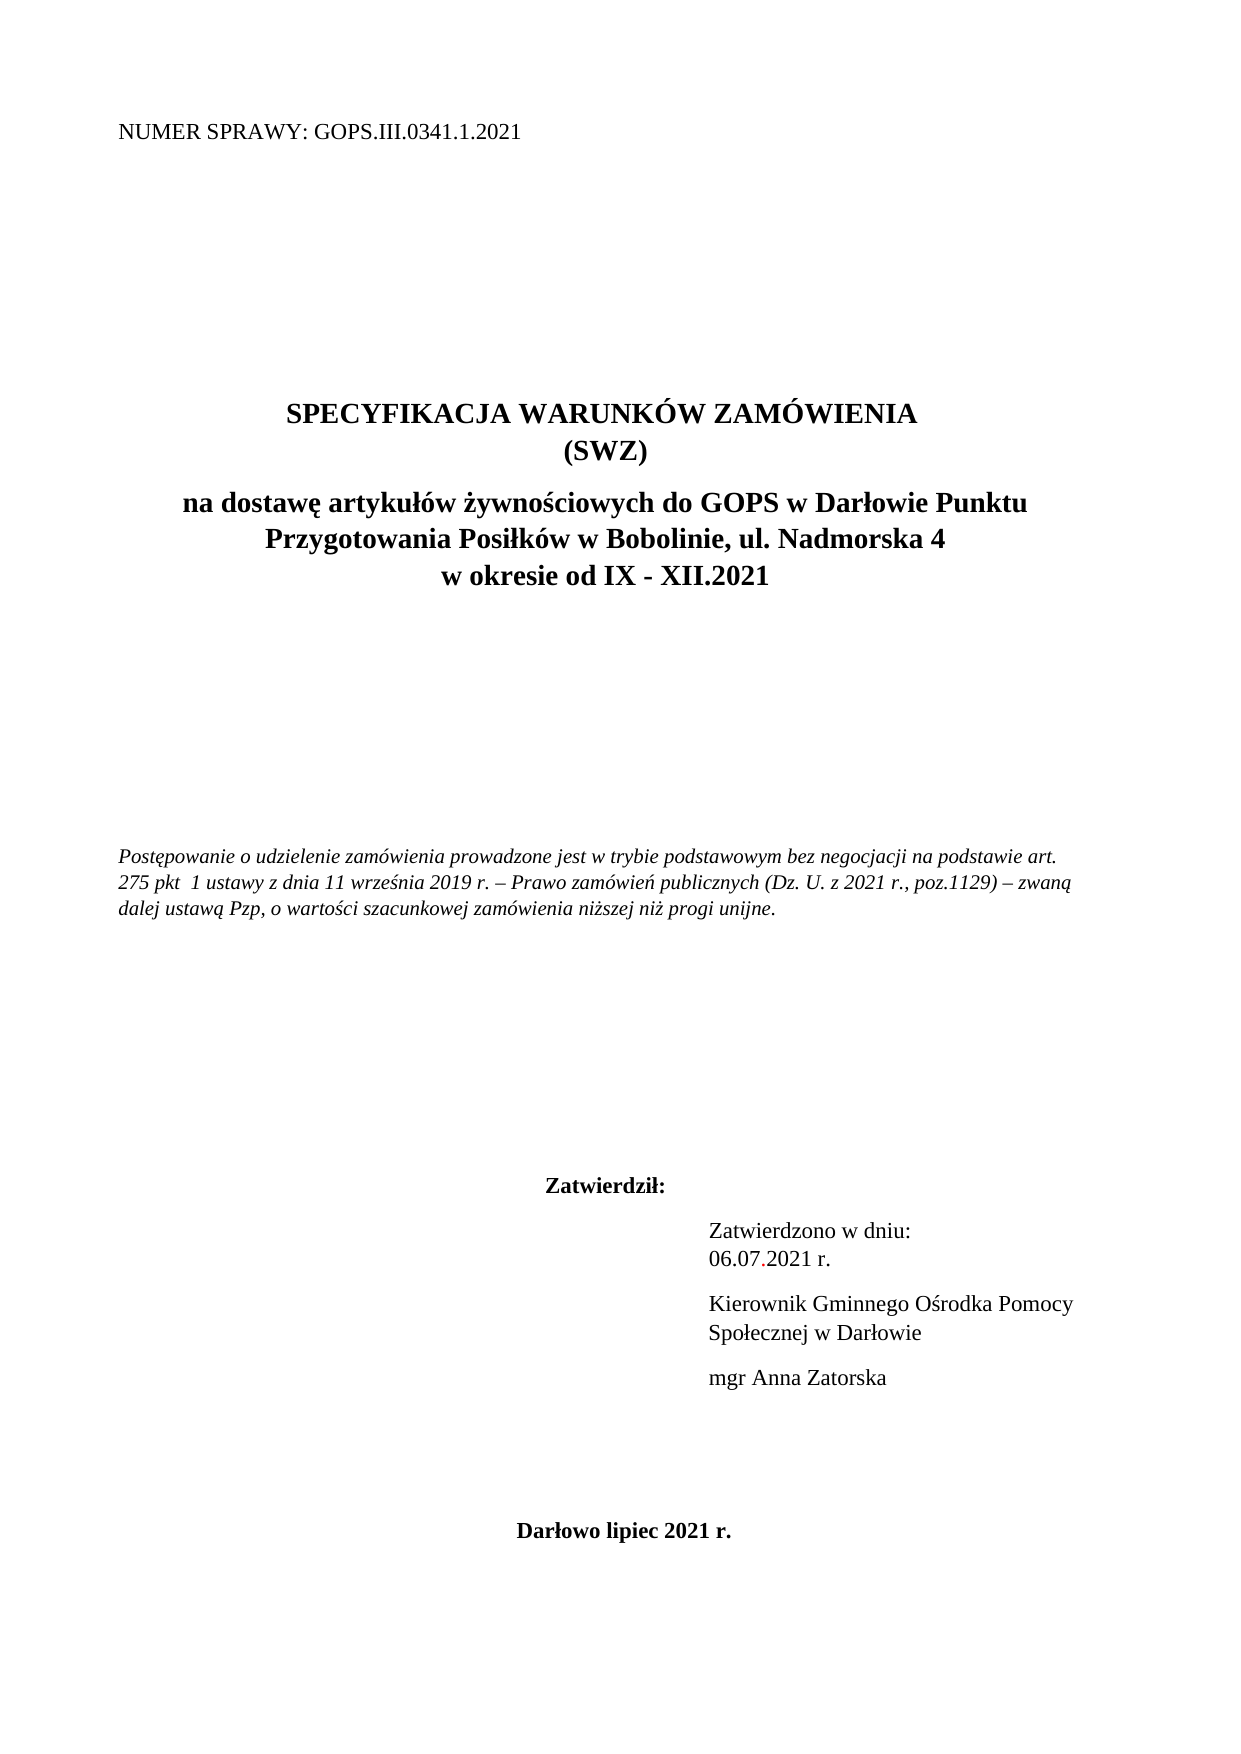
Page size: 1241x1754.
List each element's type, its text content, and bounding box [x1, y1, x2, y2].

text SPECYFIKACJA WARUNKÓW ZAMÓWIENIA (SWZ) [118, 397, 1092, 466]
text w okresie od IX - XII.2021 [118, 558, 1092, 591]
list Darłowo lipiec 2021 r. [155, 1517, 1092, 1544]
text Kierownik Gminnego Ośrodka Pomocy Społecznej w Darłowie [708, 1290, 1092, 1345]
text Zatwierdził: [118, 1172, 1092, 1198]
text NUMER SPRAWY: GOPS.III.0341.1.2021 [118, 118, 1092, 144]
text na dostawę artykułów żywnościowych do GOPS w Darłowie Punktu Przygotowania Posiłków w Bobolinie, ul. Nadmorska 4 [118, 486, 1092, 555]
text Postępowanie o udzielenie zamówienia prowadzone jest w trybie podstawowym bez negocjacji na podstawie art. 275 pkt 1 ustawy z dnia 11 września 2019 r. – Prawo zamówień publicznych (Dz. U. z 2021 r., poz.1129) – zwaną dalej ustawą Pzp, o wartości szacunkowej zamówienia niższej niż progi unijne. [118, 844, 1092, 920]
text mgr Anna Zatorska [708, 1364, 1092, 1390]
text Zatwierdzono w dniu: 06.07.2021 r. [709, 1217, 1092, 1272]
